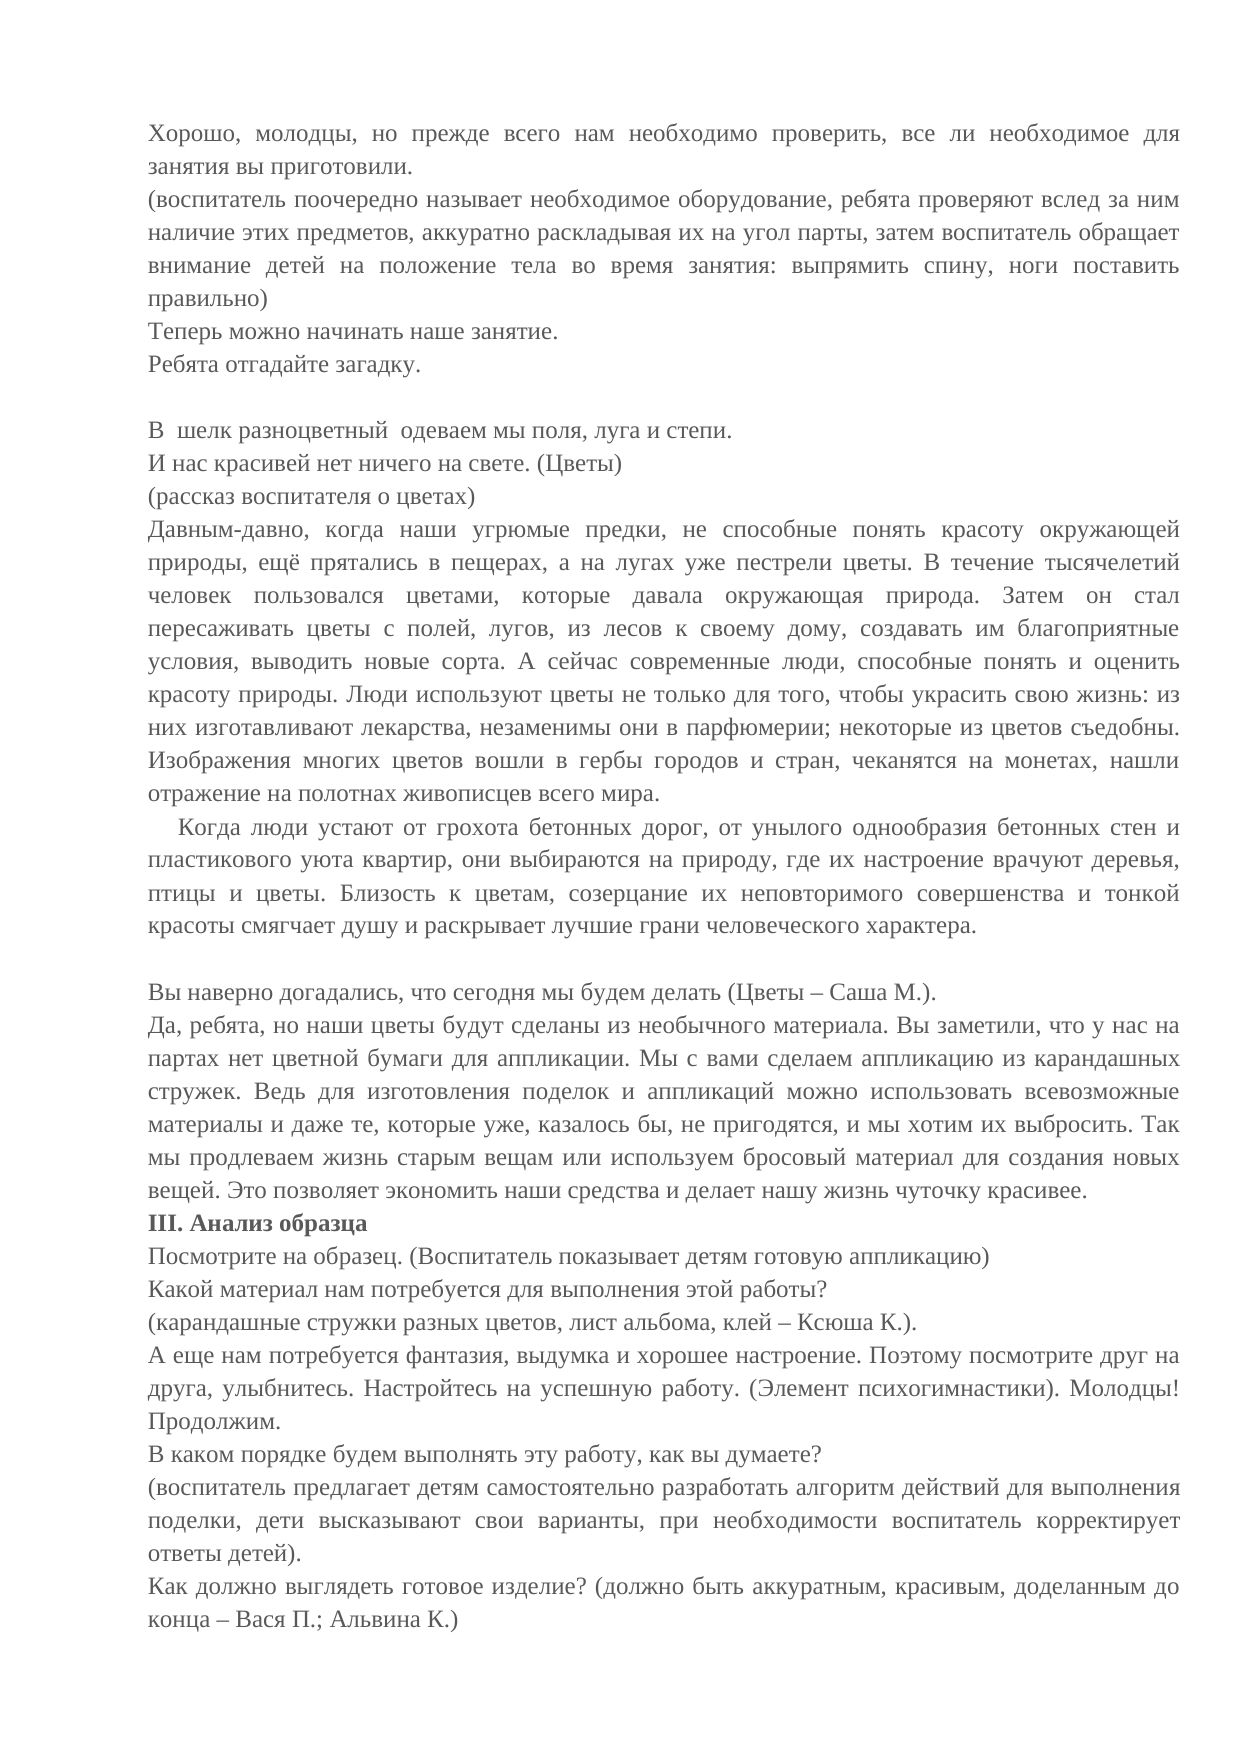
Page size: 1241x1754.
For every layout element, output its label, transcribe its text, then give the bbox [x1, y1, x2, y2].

text III. Анализ образца [148, 1208, 1181, 1237]
text (карандашные стружки разных цветов, лист альбома, клей – Ксюша К.). [148, 1307, 1181, 1336]
text Как должно выглядеть готовое изделие? (должно быть аккуратным, красивым, доделанным до конца – Вася П.; Альвина К.) [148, 1571, 1181, 1633]
text Вы наверно догадались, что сегодня мы будем делать (Цветы – Саша М.). [148, 977, 1181, 1005]
text В каком порядке будем выполнять эту работу, как вы думаете? [148, 1439, 1181, 1468]
text Теперь можно начинать наше занятие. [148, 316, 1181, 345]
text Посмотрите на образец. (Воспитатель показывает детям готовую аппликацию) [148, 1241, 1181, 1269]
text В шелк разноцветный одеваем мы поля, луга и степи. [148, 415, 1181, 444]
text (воспитатель поочередно называет необходимое оборудование, ребята проверяют вслед за ним наличие этих предметов, аккуратно раскладывая их на угол парты, затем воспитатель обращает внимание детей на положение тела во время занятия: выпрямить спину, ноги поставить правильно) [148, 184, 1181, 312]
text Да, ребята, но наши цветы будут сделаны из необычного материала. Вы заметили, что у нас на партах нет цветной бумаги для аппликации. Мы с вами сделаем аппликацию из карандашных стружек. Ведь для изготовления поделок и аппликаций можно использовать всевозможные материалы и даже те, которые уже, казалось бы, не пригодятся, и мы хотим их выбросить. Так мы продлеваем жизнь старым вещам или используем бросовый материал для создания новых вещей. Это позволяет экономить наши средства и делает нашу жизнь чуточку красивее. [148, 1010, 1181, 1203]
text Когда люди устают от грохота бетонных дорог, от унылого однообразия бетонных стен и пластикового уюта квартир, они выбираются на природу, где их настроение врачуют деревья, птицы и цветы. Близость к цветам, созерцание их неповторимого совершенства и тонкой красоты смягчает душу и раскрывает лучшие грани человеческого характера. [148, 812, 1181, 939]
text (рассказ воспитателя о цветах) [148, 481, 1181, 510]
text Хорошо, молодцы, но прежде всего нам необходимо проверить, все ли необходимое для занятия вы приготовили. [148, 118, 1181, 180]
text (воспитатель предлагает детям самостоятельно разработать алгоритм действий для выполнения поделки, дети высказывают свои варианты, при необходимости воспитатель корректирует ответы детей). [148, 1472, 1181, 1567]
text И нас красивей нет ничего на свете. (Цветы) [148, 448, 1181, 477]
text Давным-давно, когда наши угрюмые предки, не способные понять красоту окружающей природы, ещё прятались в пещерах, а на лугах уже пестрели цветы. В течение тысячелетий человек пользовался цветами, которые давала окружающая природа. Затем он стал пересаживать цветы с полей, лугов, из лесов к своему дому, создавать им благоприятные условия, выводить новые сорта. А сейчас современные люди, способные понять и оценить красоту природы. Люди используют цветы не только для того, чтобы украсить свою жизнь: из них изготавливают лекарства, незаменимы они в парфюмерии; некоторые из цветов съедобны. Изображения многих цветов вошли в гербы городов и стран, чеканятся на монетах, нашли отражение на полотнах живописцев всего мира. [148, 514, 1181, 807]
text Ребята отгадайте загадку. [148, 349, 1181, 378]
text А еще нам потребуется фантазия, выдумка и хорошее настроение. Поэтому посмотрите друг на друга, улыбнитесь. Настройтесь на успешную работу. (Элемент психогимнастики). Молодцы! Продолжим. [148, 1340, 1181, 1435]
text Какой материал нам потребуется для выполнения этой работы? [148, 1274, 1181, 1303]
